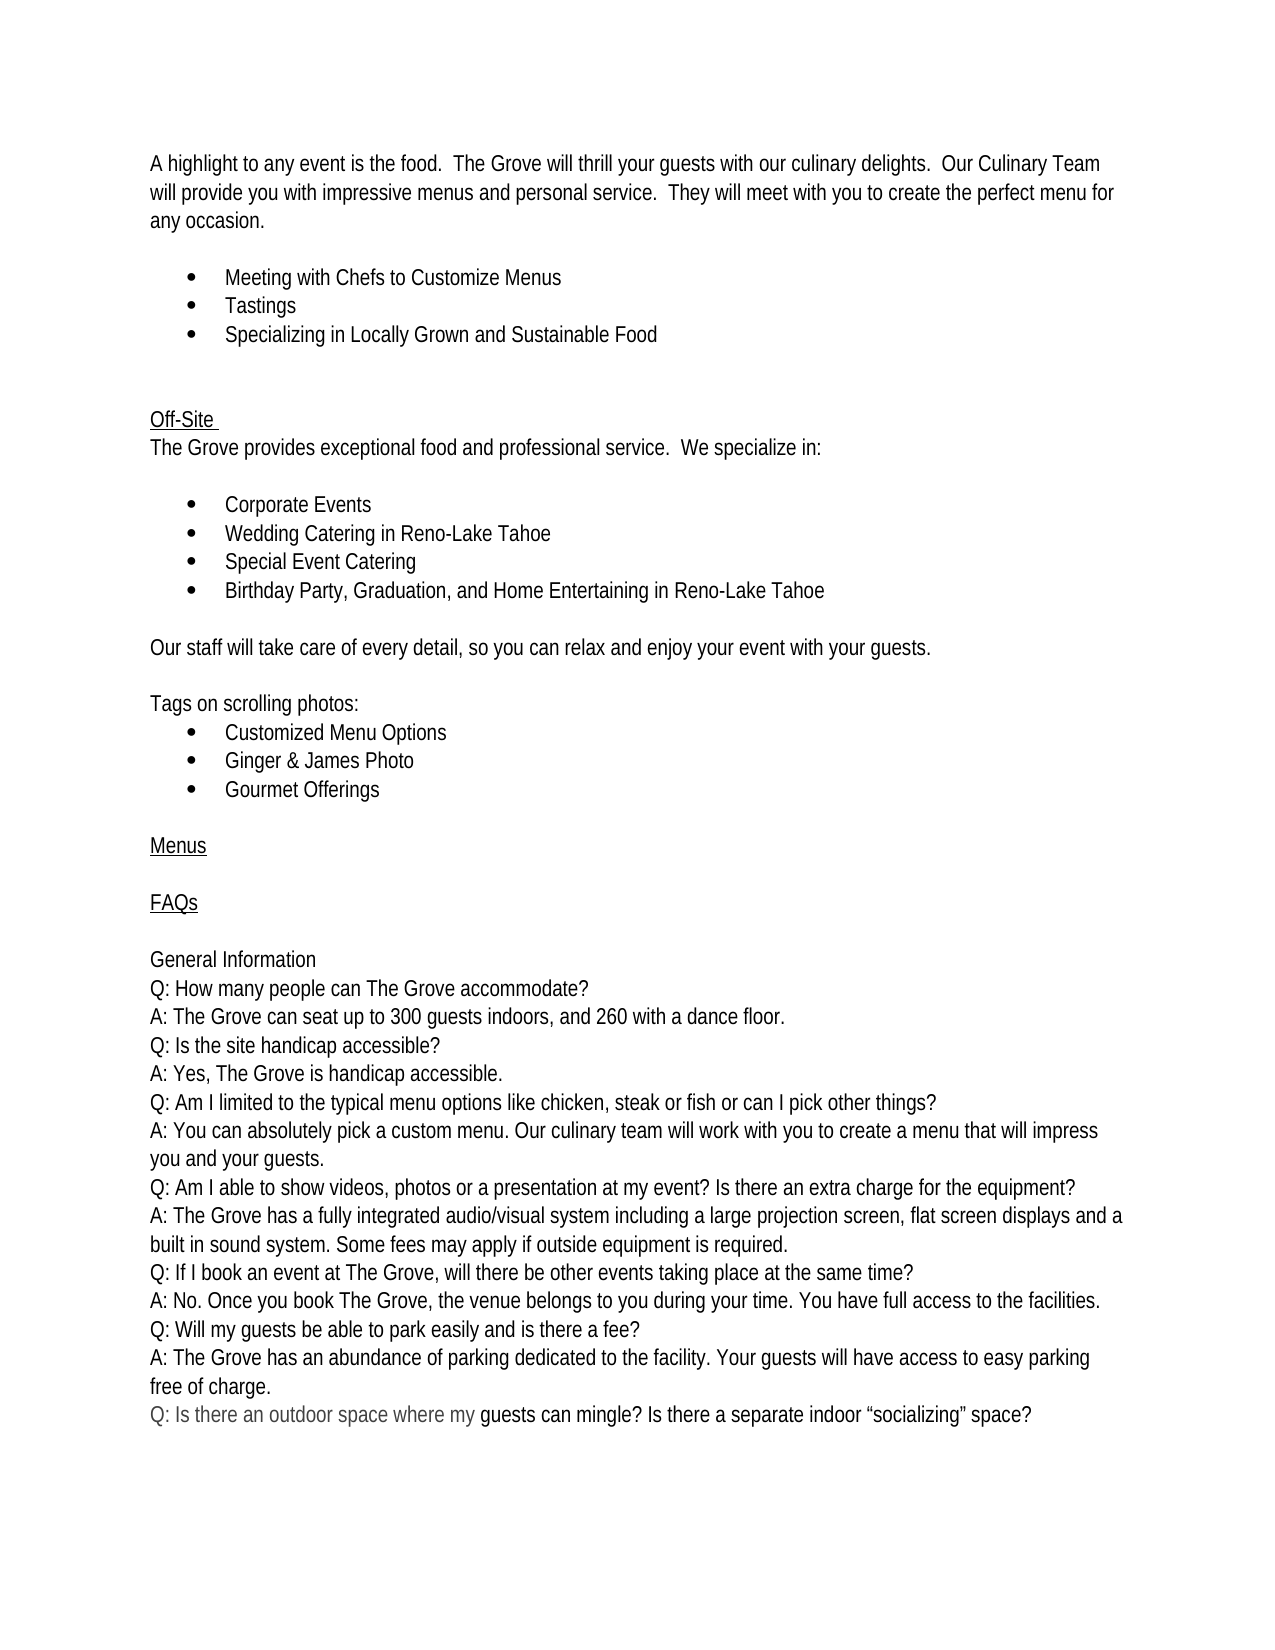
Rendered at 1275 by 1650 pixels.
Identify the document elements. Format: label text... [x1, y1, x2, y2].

text Off-Site [150, 406, 1125, 432]
text FAQs [150, 889, 1125, 916]
list Meeting with Chefs to Customize Menus [187, 264, 1125, 290]
text A highlight to any event is the food. The Grove will thrill your guests with our culinary delights. Our Culinary Team will provide you with impressive menus and personal service. They will meet with you to create the perfect menu for any occasion. [150, 150, 1125, 233]
text Tags on scrolling photos: [150, 690, 1125, 717]
text A: Yes, The Grove is handicap accessible. [150, 1060, 1125, 1086]
text Q: Am I able to show videos, photos or a presentation at my event? Is there an extra charge for the equipment? [150, 1174, 1125, 1200]
text A: You can absolutely pick a custom menu. Our culinary team will work with you to create a menu that will impress you and your guests. [150, 1117, 1125, 1172]
text A: No. Once you book The Grove, the venue belongs to you during your time. You have full access to the facilities. [150, 1287, 1125, 1314]
list Ginger & James Photo [187, 747, 1125, 773]
text Q: Is the site handicap accessible? [150, 1032, 1125, 1058]
text Menus [150, 832, 1125, 859]
text A: The Grove has an abundance of parking dedicated to the facility. Your guests will have access to easy parking free of charge. [150, 1344, 1125, 1399]
list Special Event Catering [187, 548, 1125, 574]
text Q: Am I limited to the typical menu options like chicken, steak or fish or can I pick other things? [150, 1088, 1125, 1115]
text Q: Will my guests be able to park easily and is there a fee? [150, 1316, 1125, 1342]
list Tastings [187, 292, 1125, 318]
text Q: Is there an outdoor space where my guests can mingle? Is there a separate indoor “socializing” space? [150, 1401, 1125, 1428]
text Q: How many people can The Grove accommodate? [150, 975, 1125, 1001]
list Specializing in Locally Grown and Sustainable Food [187, 321, 1125, 347]
list Gourmet Offerings [187, 776, 1125, 802]
text Our staff will take care of every detail, so you can relax and enjoy your event with your guests. [150, 633, 1125, 660]
text General Information [150, 946, 1125, 973]
list Corporate Events [187, 491, 1125, 518]
text The Grove provides exceptional food and professional service. We specialize in: [150, 434, 1125, 461]
list Wedding Catering in Reno-Lake Tahoe [187, 520, 1125, 546]
list Customized Menu Options [187, 719, 1125, 745]
text A: The Grove has a fully integrated audio/visual system including a large projection screen, flat screen displays and a built in sound system. Some fees may apply if outside equipment is required. [150, 1202, 1125, 1257]
text Q: If I book an event at The Grove, will there be other events taking place at the same time? [150, 1259, 1125, 1285]
text A: The Grove can seat up to 300 guests indoors, and 260 with a dance floor. [150, 1003, 1125, 1029]
list Birthday Party, Graduation, and Home Entertaining in Reno-Lake Tahoe [187, 577, 1125, 603]
